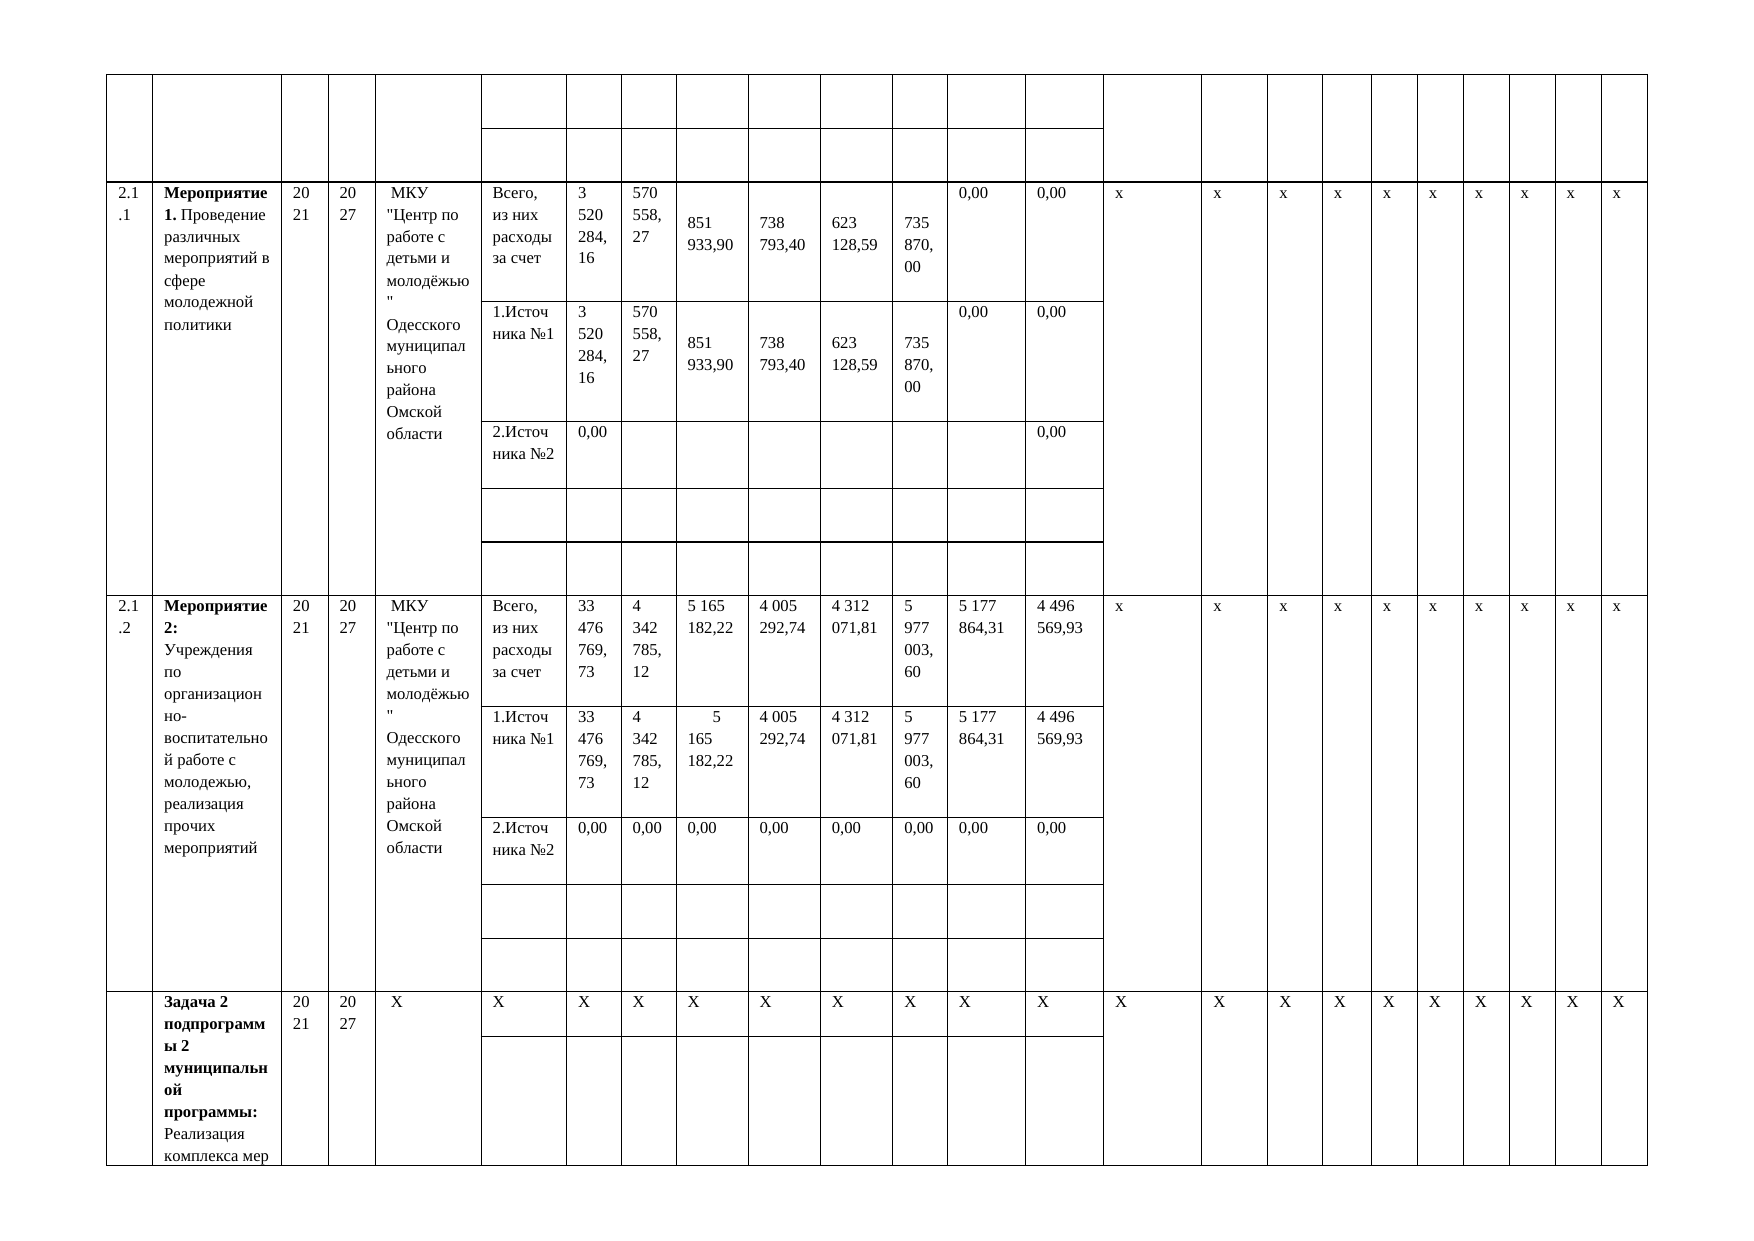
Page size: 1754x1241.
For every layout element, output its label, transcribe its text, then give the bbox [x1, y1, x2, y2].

table_cell [482, 1037, 566, 1165]
table_cell х [1104, 596, 1201, 991]
table_cell 5 165 182,22 [677, 707, 748, 817]
table_cell 851 933,90 [677, 183, 748, 301]
table_cell [677, 75, 748, 128]
table_cell Х [677, 992, 748, 1036]
table_cell Х [376, 992, 481, 1165]
table_cell [821, 129, 892, 181]
table_cell [677, 129, 748, 181]
table_cell X [1372, 992, 1417, 1165]
table_cell 4 005 292,74 [749, 707, 820, 817]
table_cell [567, 489, 621, 541]
table_cell х [1556, 183, 1601, 595]
table_cell 5 977 003,60 [893, 596, 947, 706]
table_cell X [1202, 992, 1267, 1165]
table_cell Х [622, 992, 676, 1036]
table_cell Х [948, 992, 1025, 1036]
table_cell X [1510, 992, 1555, 1165]
table_cell [948, 939, 1025, 991]
table_cell [749, 489, 820, 541]
table_cell [749, 422, 820, 488]
table_cell X [1268, 992, 1322, 1165]
table_cell Задача 2 подпрограммы 2 муниципальной программы: Реализация комплекса мер по созданию условий для пропаганды здорового образа жизни, оздоровления несовершеннолетних детей и молодежи, интеллектуального, духовного и физического развития молодежи [153, 992, 281, 1165]
table_cell 735 870,00 [893, 302, 947, 421]
table_cell [622, 422, 676, 488]
table_cell 4 342 785,12 [622, 596, 676, 706]
table_cell [821, 939, 892, 991]
table_cell 0,00 [677, 818, 748, 884]
table_cell 4 342 785,12 [622, 707, 676, 817]
table_cell 2021 [282, 596, 328, 991]
table_cell Всего, из них расходы за счет [482, 183, 566, 301]
table_cell 4 496 569,93 [1026, 707, 1103, 817]
table_cell х [1602, 596, 1647, 991]
table_cell х [1202, 183, 1267, 595]
table_cell [893, 489, 947, 541]
table_cell 5 177 864,31 [948, 596, 1025, 706]
table_cell [893, 543, 947, 595]
table_cell х [1323, 183, 1371, 595]
table_cell 851 933,90 [677, 302, 748, 421]
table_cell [376, 183, 481, 595]
table_cell 0,00 [1026, 302, 1103, 421]
table_cell [893, 75, 947, 128]
table_cell [482, 885, 566, 937]
table_cell [567, 75, 621, 128]
table_cell 735 870,00 [893, 183, 947, 301]
table_cell 623 128,59 [821, 183, 892, 301]
table_cell 738 793,40 [749, 183, 820, 301]
table_cell X [1464, 992, 1509, 1165]
table_cell 0,00 [1026, 422, 1103, 488]
table_cell [482, 543, 566, 595]
table_cell 0,00 [1026, 183, 1103, 301]
table_cell МКУ "Центр по работе с детьми и молодёжью" Одесского муниципального района Омской области [376, 596, 481, 991]
table_cell 4 005 292,74 [749, 596, 820, 706]
table_cell х [1372, 183, 1417, 595]
table_cell 0,00 [948, 183, 1025, 301]
table_cell X [1602, 992, 1647, 1165]
table_cell [567, 129, 621, 181]
table_cell х [1464, 183, 1509, 595]
table_cell [622, 543, 676, 595]
table_cell [677, 489, 748, 541]
table_cell 33 476 769,73 [567, 707, 621, 817]
table_cell [567, 543, 621, 595]
table_cell [1026, 939, 1103, 991]
table_cell [622, 75, 676, 128]
table_cell х [1510, 183, 1555, 595]
table_cell [622, 489, 676, 541]
table_cell х [1510, 596, 1555, 991]
table_cell 2.1.1 [107, 183, 152, 595]
table_cell 0,00 [948, 818, 1025, 884]
table_cell [1026, 543, 1103, 595]
table_cell [482, 75, 566, 128]
table_cell Х [567, 992, 621, 1036]
table_cell [948, 1037, 1025, 1165]
table_cell 0,00 [821, 818, 892, 884]
table_cell [677, 422, 748, 488]
table_cell [1026, 489, 1103, 541]
table_cell X [1104, 992, 1201, 1165]
table_cell 4 312 071,81 [821, 707, 892, 817]
table_cell х [1556, 596, 1601, 991]
table_cell 0,00 [622, 818, 676, 884]
table_cell 2.1.2 [107, 596, 152, 991]
table_cell х [1104, 183, 1201, 595]
table_cell х [1464, 596, 1509, 991]
table_cell [948, 129, 1025, 181]
table_cell 5 165 182,22 [677, 596, 748, 706]
table_cell 1.Источника №1 [482, 302, 566, 421]
table_cell [749, 75, 820, 128]
table_cell [677, 1037, 748, 1165]
table_cell 570 558,27 [622, 183, 676, 301]
table_cell 0,00 [567, 818, 621, 884]
table_cell [567, 1037, 621, 1165]
table_cell [677, 939, 748, 991]
table_cell 5 977 003,60 [893, 707, 947, 817]
table_cell [567, 885, 621, 937]
table_cell [1026, 75, 1103, 128]
table_cell [821, 543, 892, 595]
table_cell х [1418, 596, 1463, 991]
table_cell [482, 129, 566, 181]
table_cell X [1323, 992, 1371, 1165]
table_cell 0,00 [893, 818, 947, 884]
table_cell [749, 939, 820, 991]
table_cell [821, 489, 892, 541]
table_cell [482, 489, 566, 541]
table_cell Всего, из них расходы за счет [482, 596, 566, 706]
table_cell [677, 885, 748, 937]
table_cell [622, 939, 676, 991]
table_cell [567, 939, 621, 991]
table_cell х [1268, 596, 1322, 991]
table_cell 33 476 769,73 [567, 596, 621, 706]
table_cell 2.Источника №2 [482, 818, 566, 884]
table_cell х [1418, 183, 1463, 595]
table_cell Х [749, 992, 820, 1036]
table_cell [677, 543, 748, 595]
table_cell [749, 129, 820, 181]
table_cell Х [893, 992, 947, 1036]
table_cell 2027 [329, 183, 375, 595]
table_cell [1026, 885, 1103, 937]
table_cell [948, 543, 1025, 595]
table_cell [948, 75, 1025, 128]
table_cell [948, 422, 1025, 488]
table_cell [749, 885, 820, 937]
table_cell Х [821, 992, 892, 1036]
table_cell [893, 422, 947, 488]
table_cell х [1372, 596, 1417, 991]
table_cell [821, 1037, 892, 1165]
table_cell х [1602, 183, 1647, 595]
table_cell [1026, 129, 1103, 181]
table_cell [893, 939, 947, 991]
table_cell [622, 1037, 676, 1165]
table_cell [948, 489, 1025, 541]
table_cell 570 558,27 [622, 302, 676, 421]
table_cell Х [1026, 992, 1103, 1036]
table_cell [622, 129, 676, 181]
table_cell х [1202, 596, 1267, 991]
table_cell Мероприятие 1. Проведение различных мероприятий в сфере молодежной политики [153, 183, 281, 595]
table_cell Х [482, 992, 566, 1036]
table_cell 3 520 284,16 [567, 302, 621, 421]
table_cell Мероприятие 2: Учреждения по организационно-воспитательной работе с молодежью, реализация прочих мероприятий [153, 596, 281, 991]
table_cell 0,00 [567, 422, 621, 488]
table_cell 623 128,59 [821, 302, 892, 421]
table_cell 2027 [329, 596, 375, 991]
table_cell 2027 [329, 992, 375, 1165]
table_cell [622, 885, 676, 937]
table_cell 2021 [282, 992, 328, 1165]
table_cell [821, 75, 892, 128]
table_cell 2021 [282, 183, 328, 595]
table_cell 0,00 [1026, 818, 1103, 884]
table_cell [821, 422, 892, 488]
table_cell [948, 885, 1025, 937]
table_cell [1026, 1037, 1103, 1165]
table_cell X [1556, 992, 1601, 1165]
table_cell [749, 543, 820, 595]
table_cell 0,00 [948, 302, 1025, 421]
table_cell 4 496 569,93 [1026, 596, 1103, 706]
table_cell [893, 129, 947, 181]
table_cell [749, 1037, 820, 1165]
table_cell 1.Источника №1 [482, 707, 566, 817]
table_cell х [1268, 183, 1322, 595]
table_cell [893, 1037, 947, 1165]
table_cell 5 177 864,31 [948, 707, 1025, 817]
table_cell [821, 885, 892, 937]
table_cell 738 793,40 [749, 302, 820, 421]
table_cell 3 520 284,16 [567, 183, 621, 301]
table_cell [482, 939, 566, 991]
table_cell 4 312 071,81 [821, 596, 892, 706]
table_cell [107, 992, 152, 1165]
table_cell 2.Источника №2 [482, 422, 566, 488]
table_cell X [1418, 992, 1463, 1165]
table_cell [893, 885, 947, 937]
table_cell х [1323, 596, 1371, 991]
table_cell 0,00 [749, 818, 820, 884]
